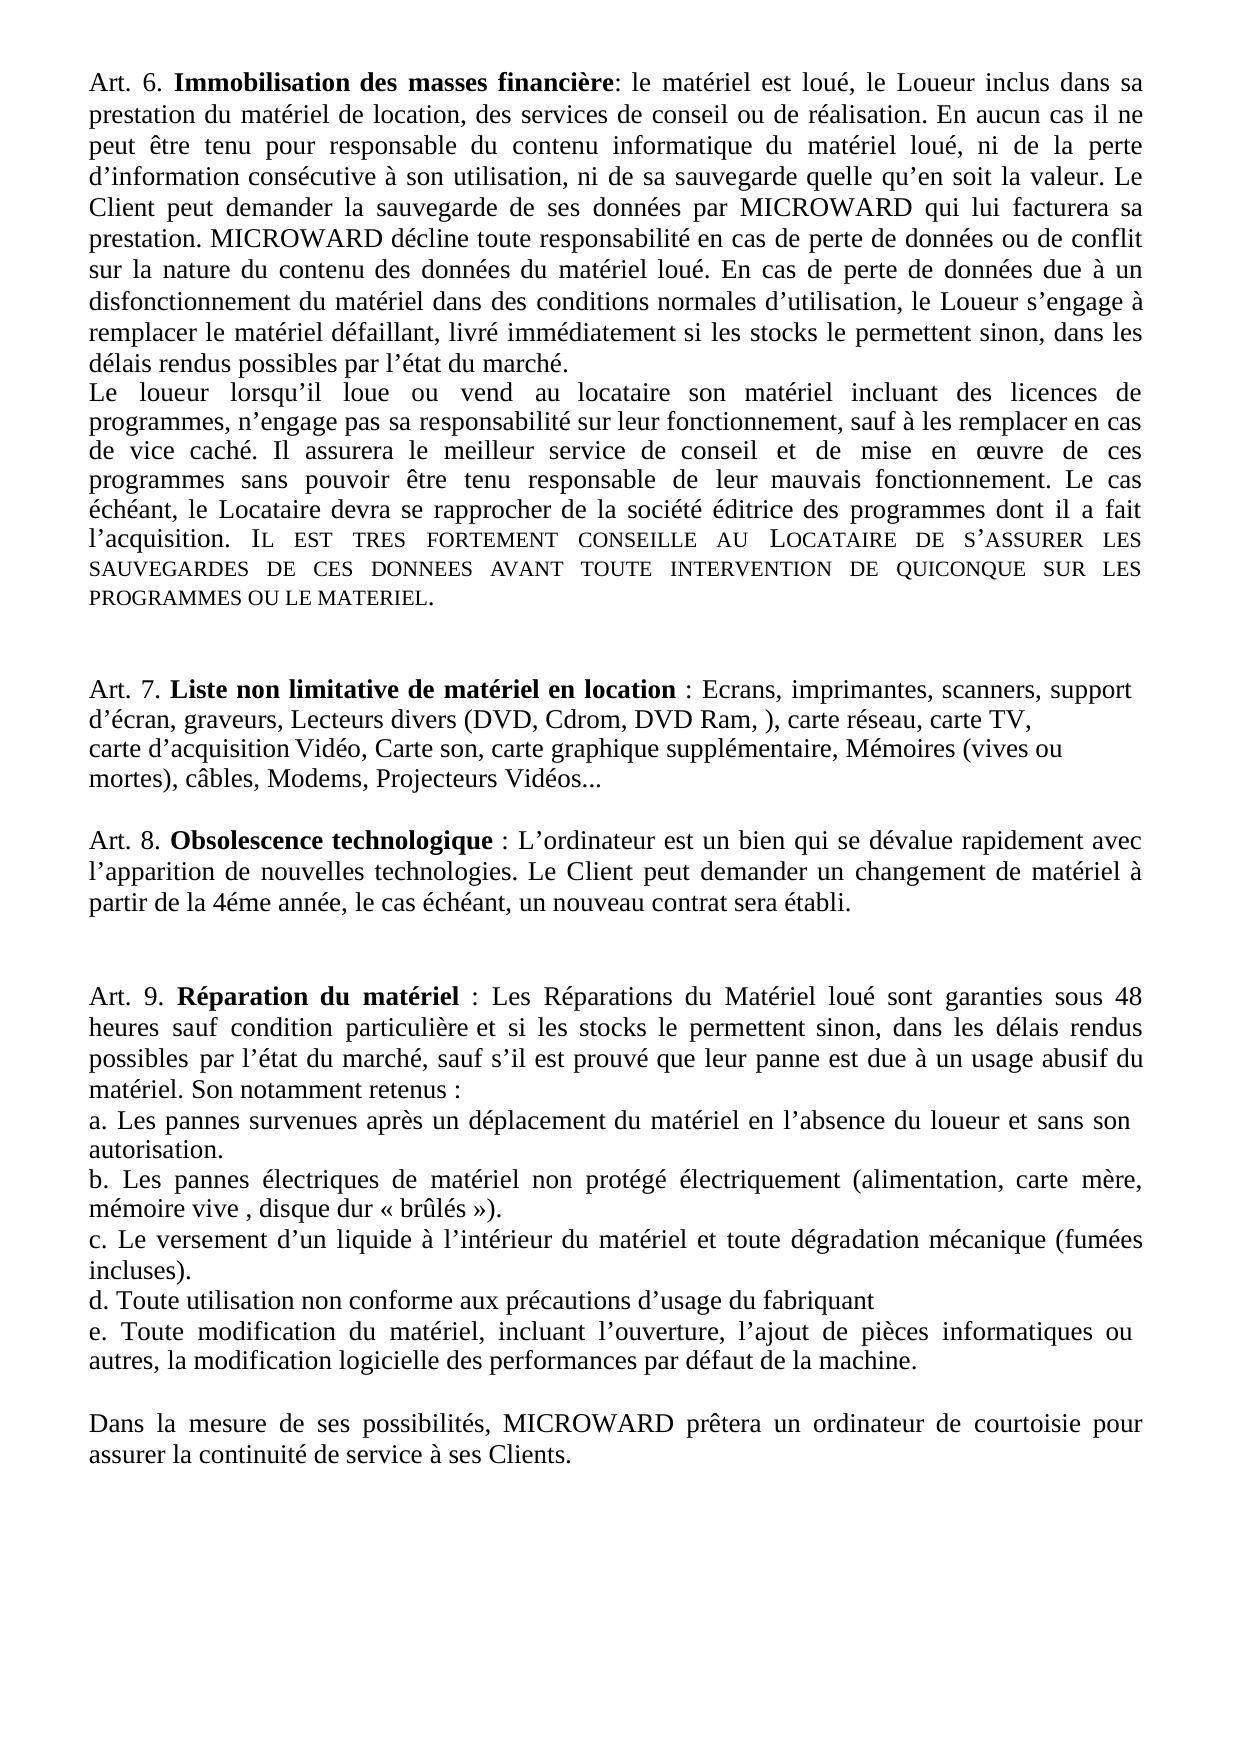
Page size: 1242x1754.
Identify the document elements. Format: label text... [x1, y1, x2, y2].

text carte d’acquisition Vidéo, Carte son, carte graphique supplémentaire, Mémoires (vives ou mortes), câbles, Modems, Projecteurs Vidéos... [89, 734, 1067, 793]
text e. Toute modification du matériel, incluant l’ouverture, l’ajout de pièces informatiques ou [89, 1315, 1142, 1346]
text d’écran, graveurs, Lecteurs divers (DVD, Cdrom, DVD Ram, ), carte réseau, carte TV, [89, 705, 1142, 734]
text c. Le versement d’un liquide à l’intérieur du matériel et toute dégradation mécanique (fumées incluses). [89, 1223, 1143, 1286]
text Art. 9. Réparation du matériel : Les Réparations du Matériel loué sont garanties sous 48 heures sauf condition particulière et si les stocks le permettent sinon, dans les délais rendus possibles par l’état du marché, sauf s’il est prouvé que leur panne est due à un usage abusif du matériel. Son notamment retenus : [89, 979, 1143, 1104]
text d. Toute utilisation non conforme aux précautions d’usage du fabriquant [89, 1286, 875, 1315]
text Dans la mesure de ses possibilités, MICROWARD prêtera un ordinateur de courtoisie pour assurer la continuité de service à ses Clients. [89, 1407, 1142, 1469]
text Le loueur lorsqu’il loue ou vend au locataire son matériel incluant des licences de programmes, n’engage pas sa responsabilité sur leur fonctionnement, sauf à les remplacer en cas de vice caché. Il assurera le meilleur service de conseil et de mise en œuvre de ces programmes sans pouvoir être tenu responsable de leur mauvais fonctionnement. Le cas échéant, le Locataire devra se rapprocher de la société éditrice des programmes dont il a fait l’acquisition. IL EST TRES FORTEMENT CONSEILLE AU LOCATAIRE DE S’ASSURER LES SAUVEGARDES DE CES DONNEES AVANT TOUTE INTERVENTION DE QUICONQUE SUR LES PROGRAMMES OU LE MATERIEL. [89, 378, 1142, 611]
text autorisation. [89, 1135, 229, 1164]
text autres, la modification logicielle des performances par défaut de la machine. [89, 1346, 921, 1376]
text a. Les pannes survenues après un déplacement du matériel en l’absence du loueur et sans son [89, 1104, 1143, 1135]
text Art. 6. Immobilisation des masses financière: le matériel est loué, le Loueur inclus dans sa prestation du matériel de location, des services de conseil ou de réalisation. En aucun cas il ne peut être tenu pour responsable du contenu informatique du matériel loué, ni de la perte d’information consécutive à son utilisation, ni de sa sauvegarde quelle qu’en soit la valeur. Le Client peut demander la sauvegarde de ses données par MICROWARD qui lui facturera sa prestation. MICROWARD décline toute responsabilité en cas de perte de données ou de conflit sur la nature du contenu des données du matériel loué. En cas de perte de données due à un disfonctionnement du matériel dans des conditions normales d’utilisation, le Loueur s’engage à remplacer le matériel défaillant, livré immédiatement si les stocks le permettent sinon, dans les délais rendus possibles par l’état du marché. [89, 67, 1143, 378]
text b. Les pannes électriques de matériel non protégé électriquement (alimentation, carte mère, mémoire vive , disque dur « brûlés »). [89, 1165, 1142, 1223]
text Art. 8. Obsolescence technologique : L’ordinateur est un bien qui se dévalue rapidement avec l’apparition de nouvelles technologies. Le Client peut demander un changement de matériel à partir de la 4éme année, le cas échéant, un nouveau contrat sera établi. [89, 824, 1143, 917]
text Art. 7. Liste non limitative de matériel en location : Ecrans, imprimantes, scanners, support [89, 674, 1143, 705]
